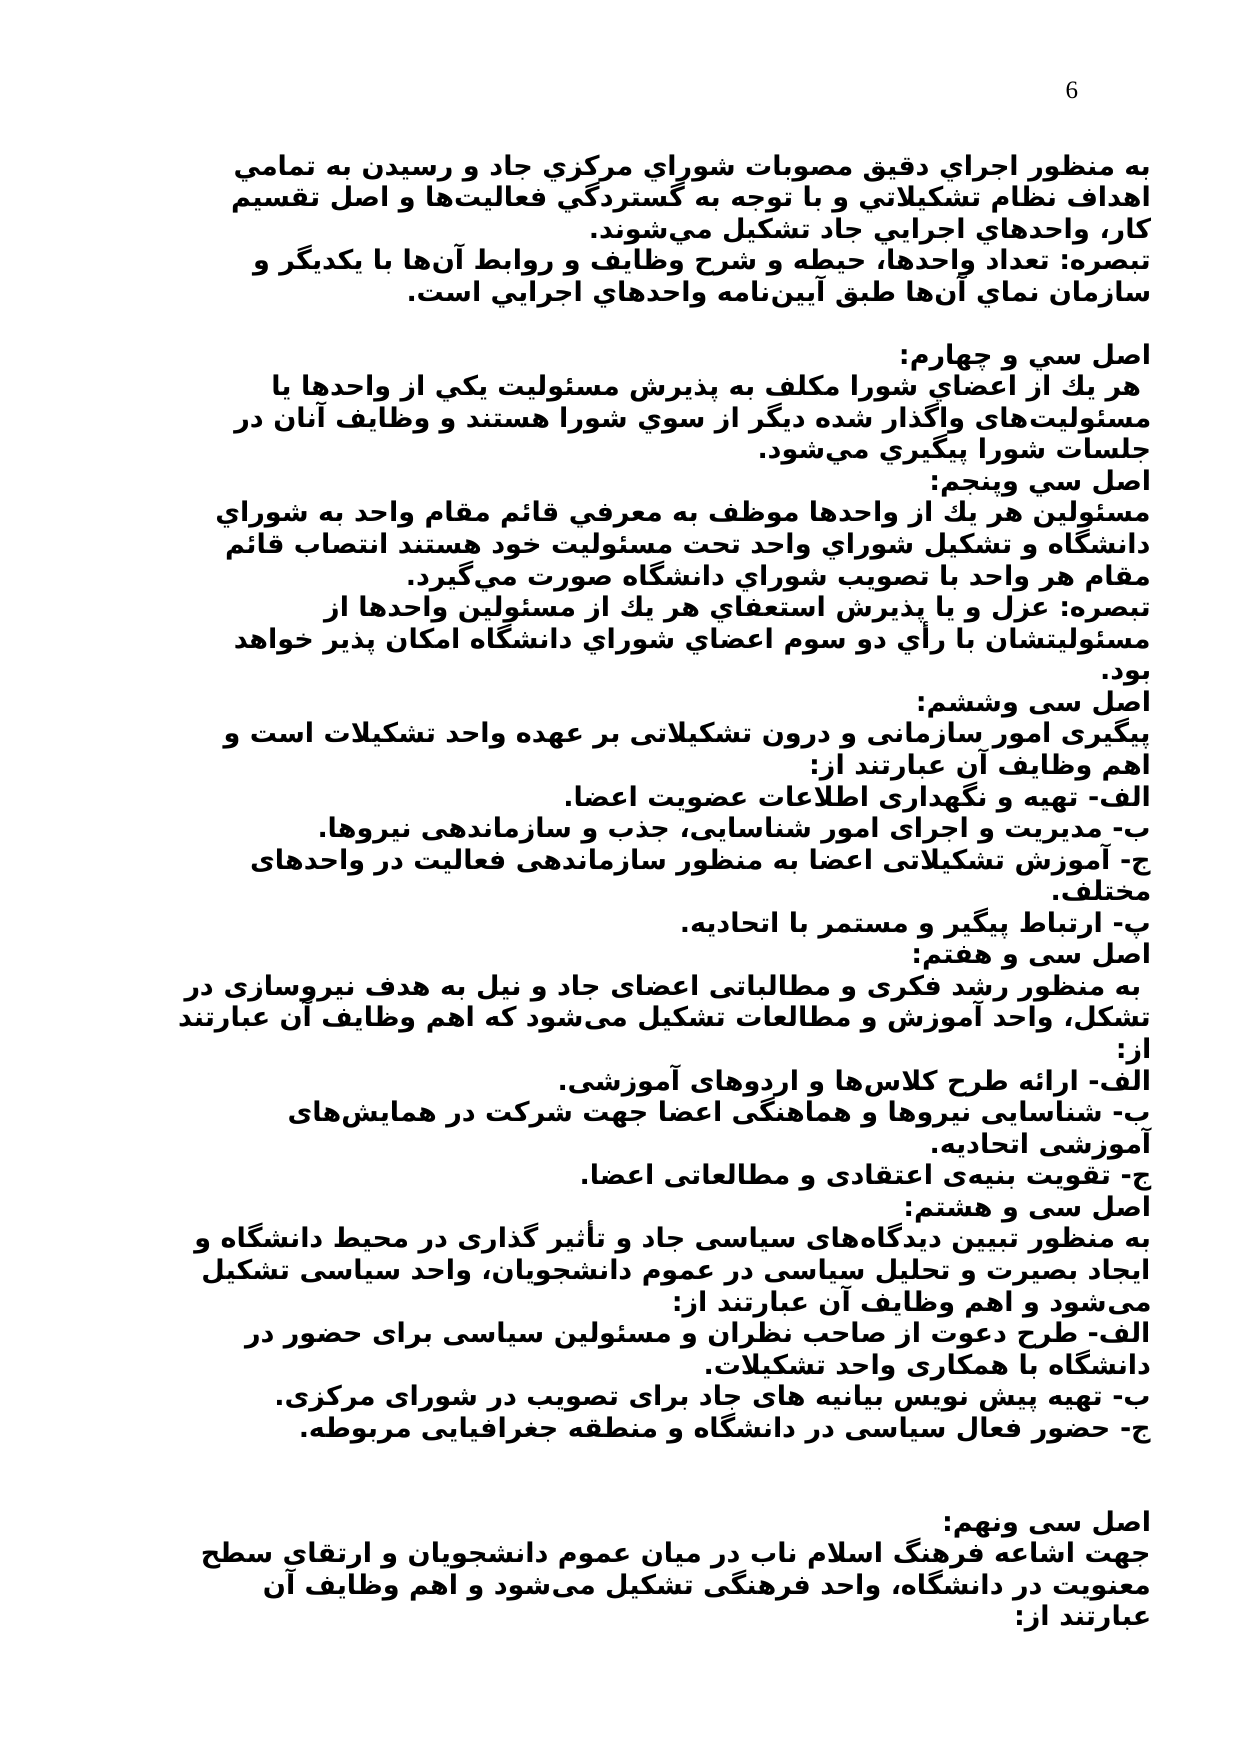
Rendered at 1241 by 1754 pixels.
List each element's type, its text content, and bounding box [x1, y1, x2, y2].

text ج- تقویت بنیه‌ی اعتقادی و مطالعاتی اعضا. [177, 1159, 1151, 1191]
text الف- تهیه و نگهداری اطلاعات عضویت اعضا. [177, 781, 1151, 812]
text اصل سی و هشتم: [177, 1191, 1151, 1223]
text پیگیری امور سازمانی و درون تشکیلاتی بر عهده واحد تشکیلات است و اهم وظایف آن عبارتند از: [177, 718, 1151, 781]
text ج- آموزش تشکیلاتی اعضا به منظور سازماندهی فعالیت در واحدهای مختلف. [177, 844, 1151, 907]
text ب- شناسایی نیروها و هماهنگی اعضا جهت شرکت در همایش‌های آموزشی اتحادیه. [177, 1096, 1151, 1159]
text ج- حضور فعال سیاسی در دانشگاه و منطقه جغرافیایی مربوطه. [177, 1412, 1151, 1444]
text ب- مدیریت و اجرای امور شناسایی، جذب و سازماندهی نیروها. [177, 812, 1151, 844]
text اصل سی ونهم: [177, 1506, 1151, 1537]
text به منظور رشد فکری و مطالباتی اعضای جاد و نیل به هدف نیروسازی در تشکل، واحد آموزش و مطالعات تشکیل می‌شود که اهم وظایف آن عبارتند از: [177, 970, 1151, 1065]
text اصل سي وپنجم: [177, 465, 1151, 497]
text به منظور اجراي دقيق مصوبات شوراي مركزي جاد و رسيدن به تمامي اهداف نظام تشكيلاتي و با توجه به گستردگي فعالیت‌ها و اصل تقسيم كار، واحدهاي اجرايي جاد تشكيل مي‌شوند. [177, 150, 1151, 245]
text اصل سي و چهارم: [177, 339, 1151, 371]
text به منظور تبیین دیدگاه‌های سیاسی جاد و تأثیر گذاری در محیط دانشگاه و ایجاد بصیرت و تحلیل سیاسی در عموم دانشجویان، واحد سیاسی تشکیل می‌شود و اهم وظایف آن عبارتند از: [177, 1223, 1151, 1317]
text مسئولين هر يك از واحدها موظف به معرفي قائم مقام واحد به شوراي دانشگاه و تشكيل شوراي واحد تحت مسئوليت خود هستند انتصاب قائم مقام هر واحد با تصويب شوراي دانشگاه صورت مي‌گيرد. [177, 497, 1151, 591]
text تبصره: تعداد واحدها، حيطه و شرح وظايف و روابط آن‌ها با يكديگر و سازمان نماي آن‌ها طبق آيين‌نامه واحدهاي اجرايي است. [177, 245, 1151, 308]
text جهت اشاعه فرهنگ اسلام ناب در میان عموم دانشجویان و ارتقای سطح معنویت در دانشگاه، واحد فرهنگی تشکیل می‌شود و اهم وظایف آن عبارتند از: [177, 1537, 1151, 1632]
text الف- طرح دعوت از صاحب نظران و مسئولین سیاسی برای حضور در دانشگاه با همکاری واحد تشکیلات. [177, 1317, 1151, 1381]
text اصل سی و هفتم: [177, 939, 1151, 970]
text الف- ارائه طرح کلاس‌ها و اردوهای آموزشی. [177, 1065, 1151, 1096]
text هر يك از اعضاي شورا مكلف به پذيرش مسئوليت يكي از واحدها يا مسئولیت‌های واگذار شده ديگر از سوي شورا هستند و وظايف آنان در جلسات شورا پيگيري مي‌شود. [177, 371, 1151, 465]
text تبصره: عزل و یا پذيرش استعفاي هر يك از مسئولين واحدها از مسئوليتشان با رأي دو سوم اعضاي شوراي دانشگاه امكان پذير خواهد بود. [177, 591, 1151, 686]
text اصل سی وششم: [177, 686, 1151, 718]
text ب- تهیه پیش نویس بیانیه های جاد برای تصویب در شورای مرکزی. [177, 1381, 1151, 1412]
text پ- ارتباط پیگیر و مستمر با اتحادیه. [177, 907, 1151, 939]
